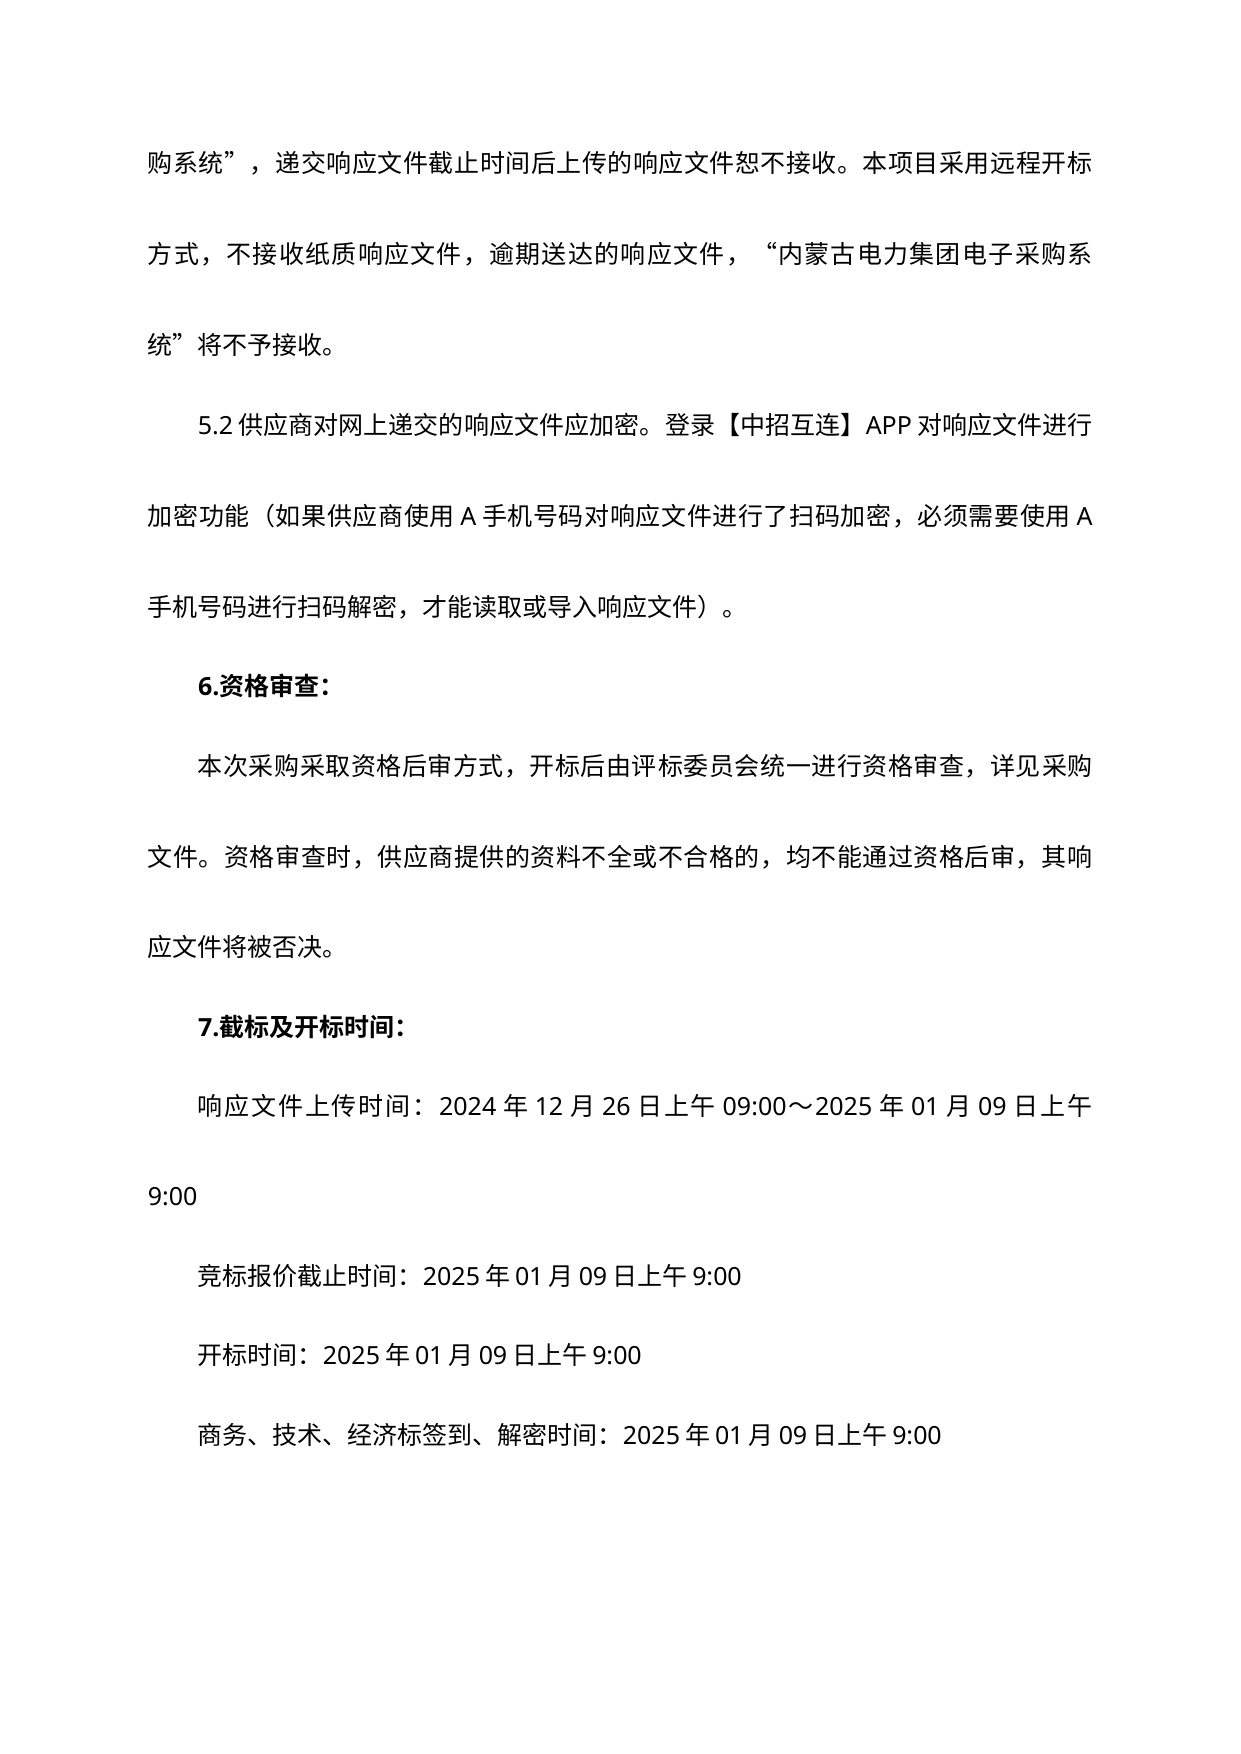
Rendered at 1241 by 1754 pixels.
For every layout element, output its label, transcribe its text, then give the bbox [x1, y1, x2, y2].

text 响应文件上传时间：2024年12月26日上午09:00～2025年01月09日上午9:00 [148, 1072, 1093, 1228]
text 竞标报价截止时间：2025年01月09日上午9:00 [148, 1242, 1093, 1307]
text 商务、技术、经济标签到、解密时间：2025年01月09日上午9:00 [148, 1401, 1093, 1466]
text 本次采购采取资格后审方式，开标后由评标委员会统一进行资格审查，详见采购文件。资格审查时，供应商提供的资料不全或不合格的，均不能通过资格后审，其响应文件将被否决。 [148, 732, 1093, 978]
text 6.资格审查： [148, 652, 1093, 717]
text 7.截标及开标时间： [148, 993, 1093, 1058]
text 开标时间：2025年01月09日上午9:00 [148, 1321, 1093, 1386]
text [148, 129, 1093, 376]
text 5.2供应商对网上递交的响应文件应加密。登录【中招互连】APP对响应文件进行加密功能（如果供应商使用A手机号码对响应文件进行了扫码加密，必须需要使用A手机号码进行扫码解密，才能读取或导入响应文件）。 [148, 391, 1093, 638]
